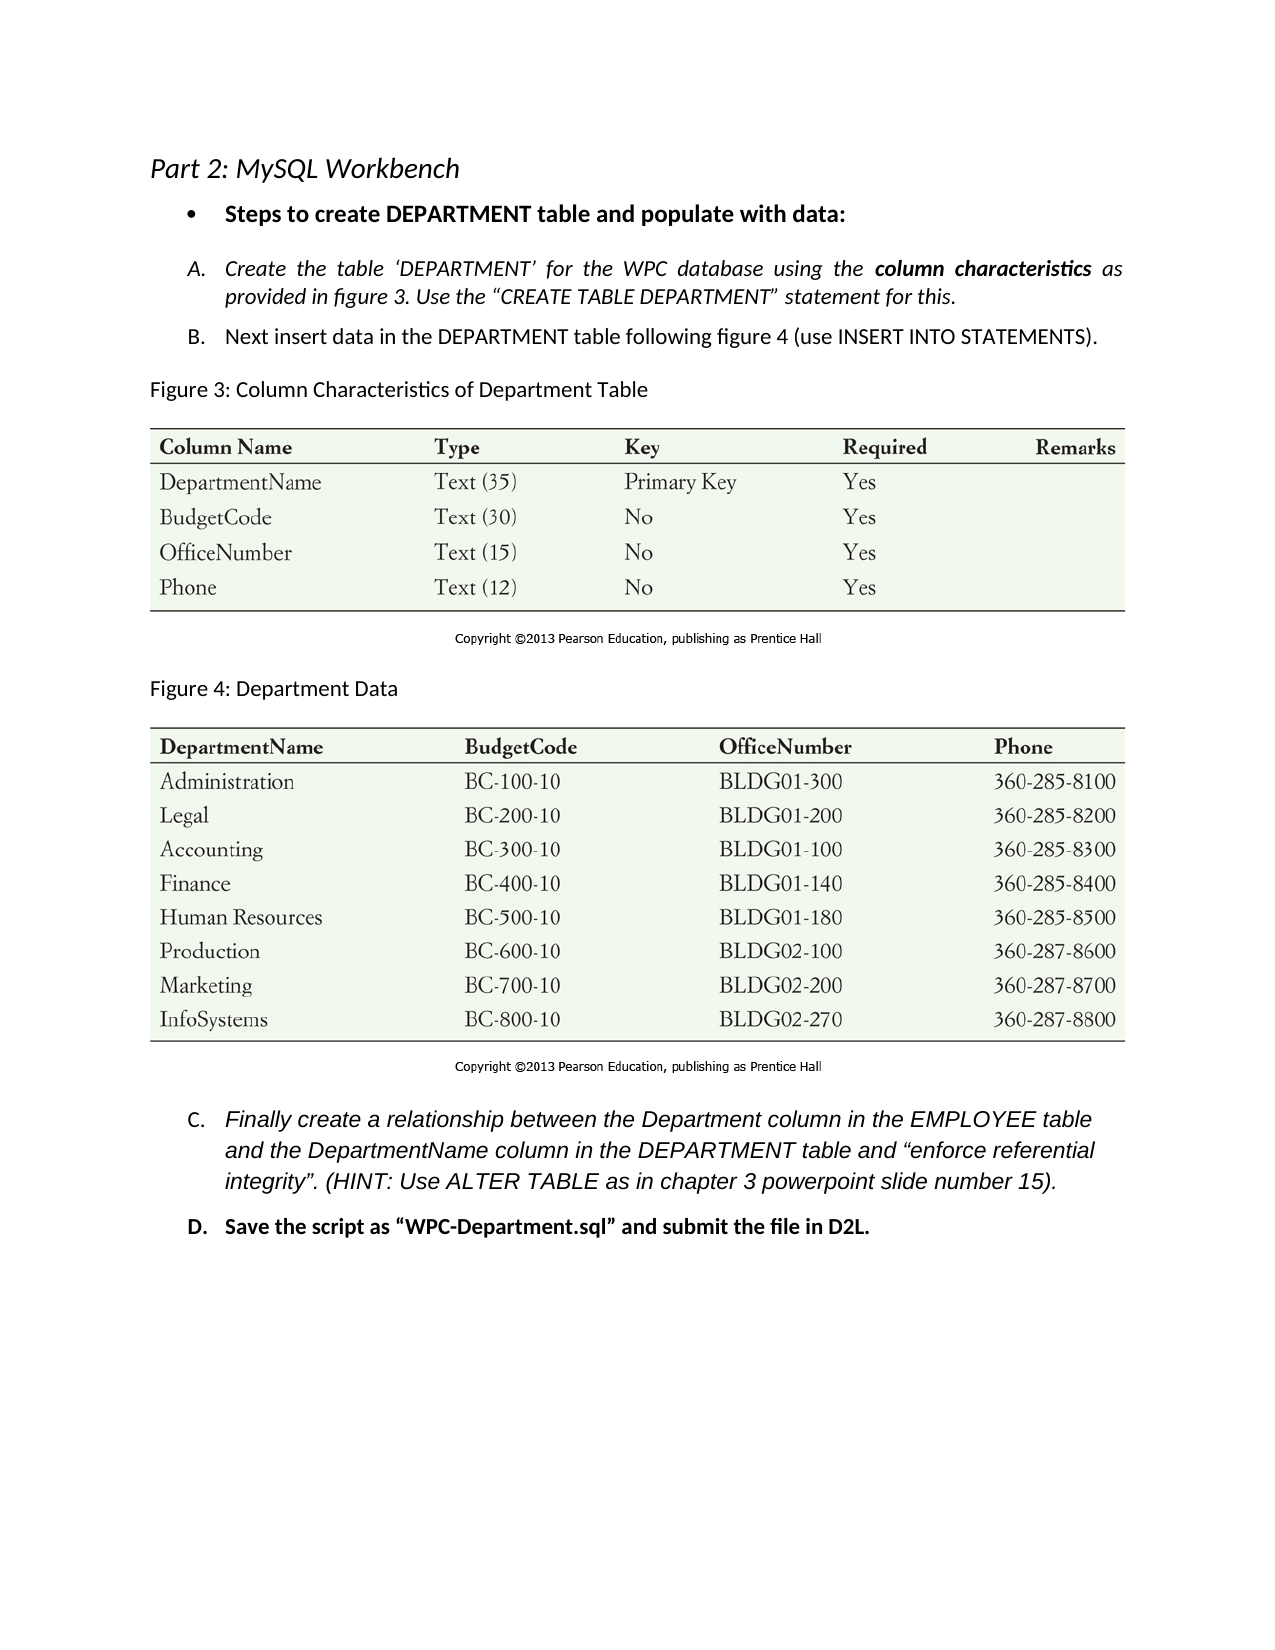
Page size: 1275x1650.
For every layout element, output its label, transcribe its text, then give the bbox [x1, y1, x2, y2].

list Finally create a relationship between the Department column in the EMPLOYEE table and the DepartmentName column in the DEPARTMENT table and “enforce referential integrity”. (HINT: Use ALTER TABLE as in chapter 3 powerpoint slide number 15). [187, 1105, 1125, 1195]
picture [150, 727, 1125, 1080]
picture [150, 428, 1125, 650]
list Part 2: MySQL Workbench [150, 150, 1125, 186]
list Steps to create DEPARTMENT table and populate with data: [187, 198, 1125, 229]
text Figure 3: Column Characteristics of Department Table [150, 376, 1125, 403]
list Create the table ‘DEPARTMENT’ for the WPC database using the column characteristics as provided in figure 3. Use the “CREATE TABLE DEPARTMENT” statement for this. [187, 254, 1125, 310]
list Next insert data in the DEPARTMENT table following figure 4 (use INSERT INTO STATEMENTS). [187, 322, 1125, 351]
text Figure 4: Department Data [150, 674, 1125, 702]
list Save the script as “WPC-Department.sql” and submit the file in D2L. [187, 1212, 1125, 1240]
